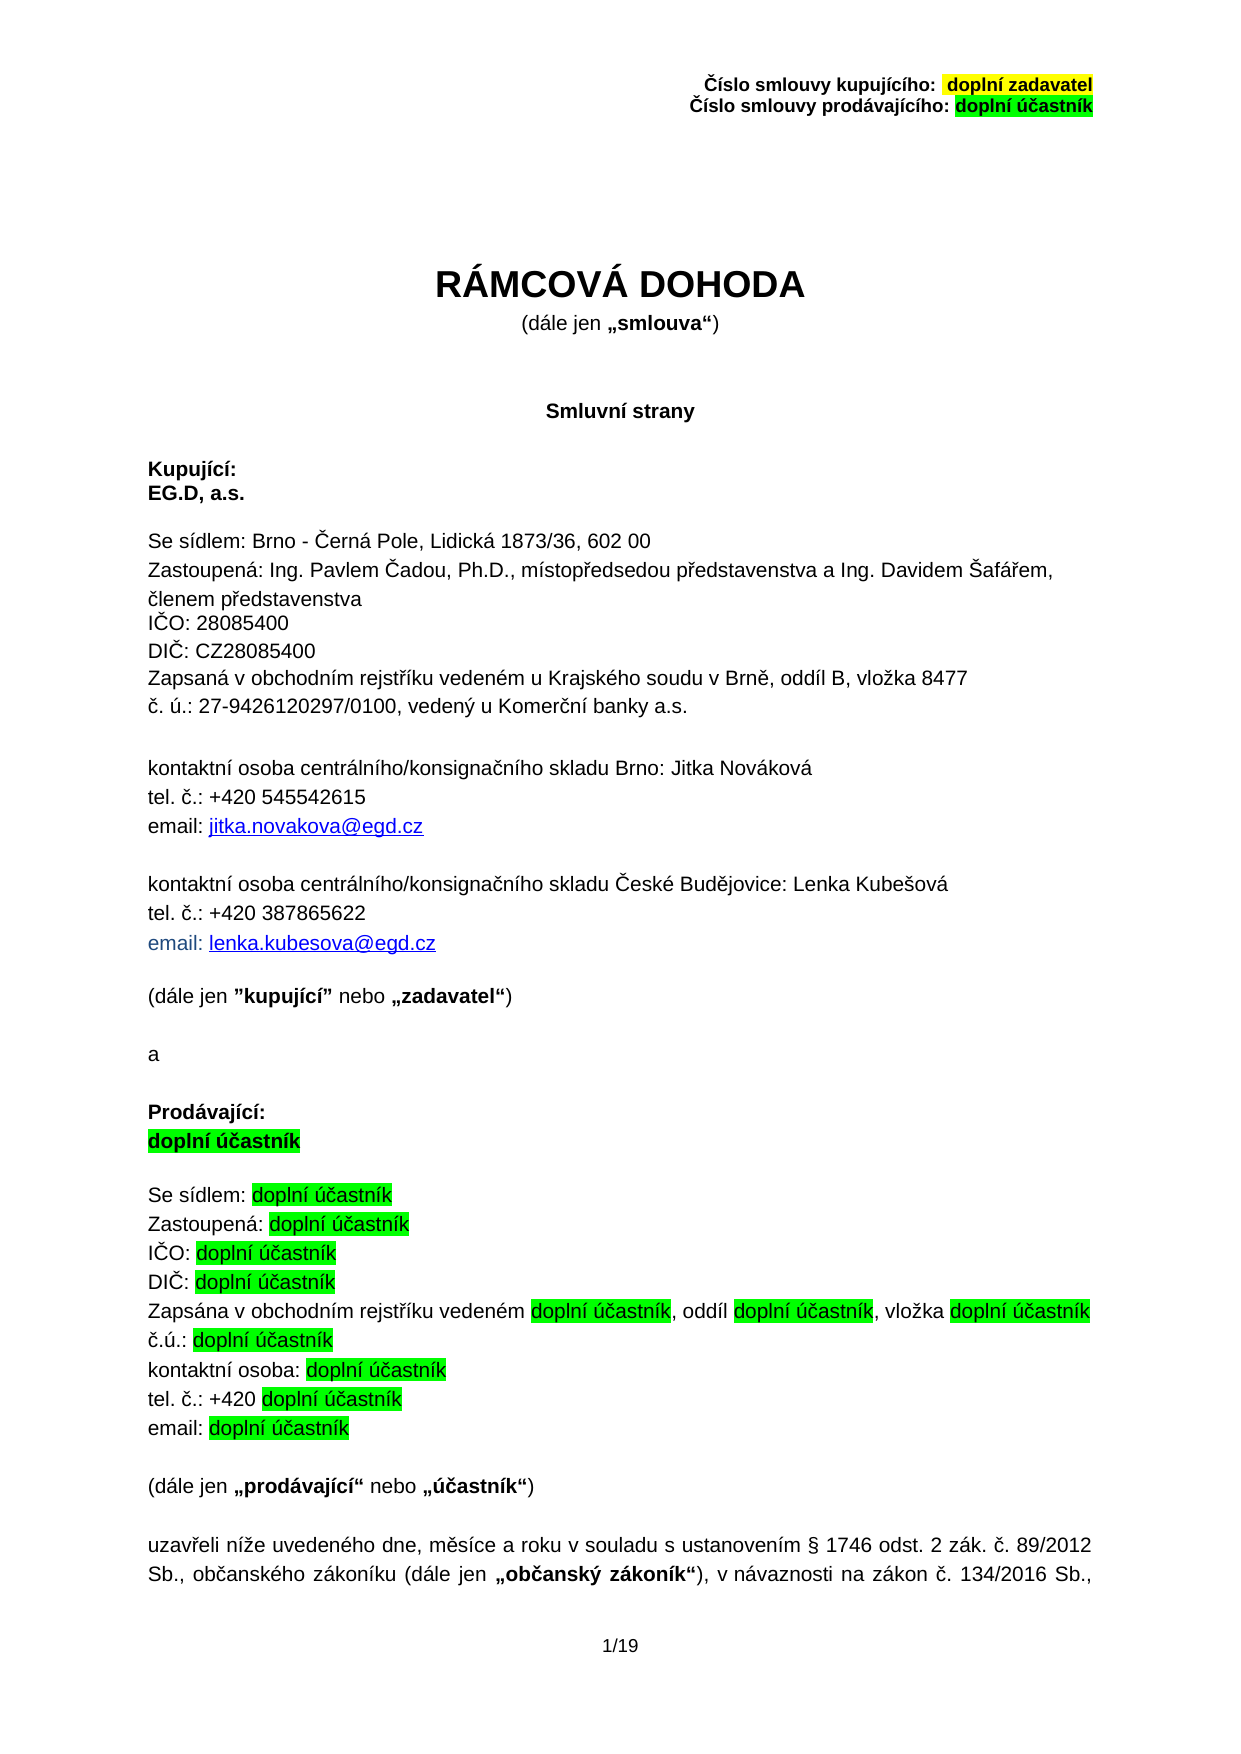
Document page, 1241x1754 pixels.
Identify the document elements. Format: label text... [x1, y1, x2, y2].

text IČO: 28085400 [148, 611, 1093, 635]
text Smluvní strany [148, 393, 1093, 422]
text tel. č.: +420 doplní účastník [148, 1381, 1093, 1411]
text Zastoupená: doplní účastník [148, 1206, 1093, 1236]
text doplní účastník [148, 1124, 1093, 1153]
text č. ú.: 27-9426120297/0100, vedený u Komerční banky a.s. [148, 693, 1093, 717]
text email: doplní účastník [148, 1411, 1093, 1440]
text email: jitka.novakova@egd.cz [148, 808, 1093, 838]
text (dále jen „prodávající“ nebo „účastník“) [148, 1469, 1093, 1498]
text č.ú.: doplní účastník [148, 1323, 1093, 1352]
text Se sídlem: Brno - Černá Pole, Lidická 1873/36, 602 00 [148, 529, 1093, 553]
text kontaktní osoba centrálního/konsignačního skladu Brno: Jitka Nováková [148, 750, 1093, 779]
text Se sídlem: doplní účastník [148, 1177, 1093, 1206]
text RÁMCOVÁ DOHODA [148, 263, 1093, 306]
text DIČ: CZ28085400 [148, 638, 1093, 662]
text (dále jen „smlouva“) [148, 306, 1093, 335]
text email: lenka.kubesova@egd.cz [148, 925, 1093, 954]
text Zastoupená: Ing. Pavlem Čadou, Ph.D., místopředsedou představenstva a Ing. Davidem Šafářem, členem představenstva [148, 553, 1093, 611]
text Prodávající: [148, 1095, 1093, 1124]
text tel. č.: +420 545542615 [148, 779, 1093, 808]
text EG.D, a.s. [148, 481, 1093, 505]
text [148, 1527, 1093, 1586]
text IČO: doplní účastník [148, 1236, 1093, 1265]
text Kupující: [148, 452, 1093, 481]
text a [148, 1037, 1093, 1066]
text Zapsána v obchodním rejstříku vedeném doplní účastník, oddíl doplní účastník, vložka doplní účastník [148, 1294, 1093, 1323]
text (dále jen ”kupující” nebo „zadavatel“) [148, 978, 1093, 1007]
text tel. č.: +420 387865622 [148, 896, 1093, 925]
text DIČ: doplní účastník [148, 1265, 1093, 1294]
text Zapsaná v obchodním rejstříku vedeném u Krajského soudu v Brně, oddíl B, vložka 8477 [148, 666, 1093, 690]
text kontaktní osoba centrálního/konsignačního skladu České Budějovice: Lenka Kubešová [148, 867, 1093, 896]
text kontaktní osoba: doplní účastník [148, 1352, 1093, 1381]
